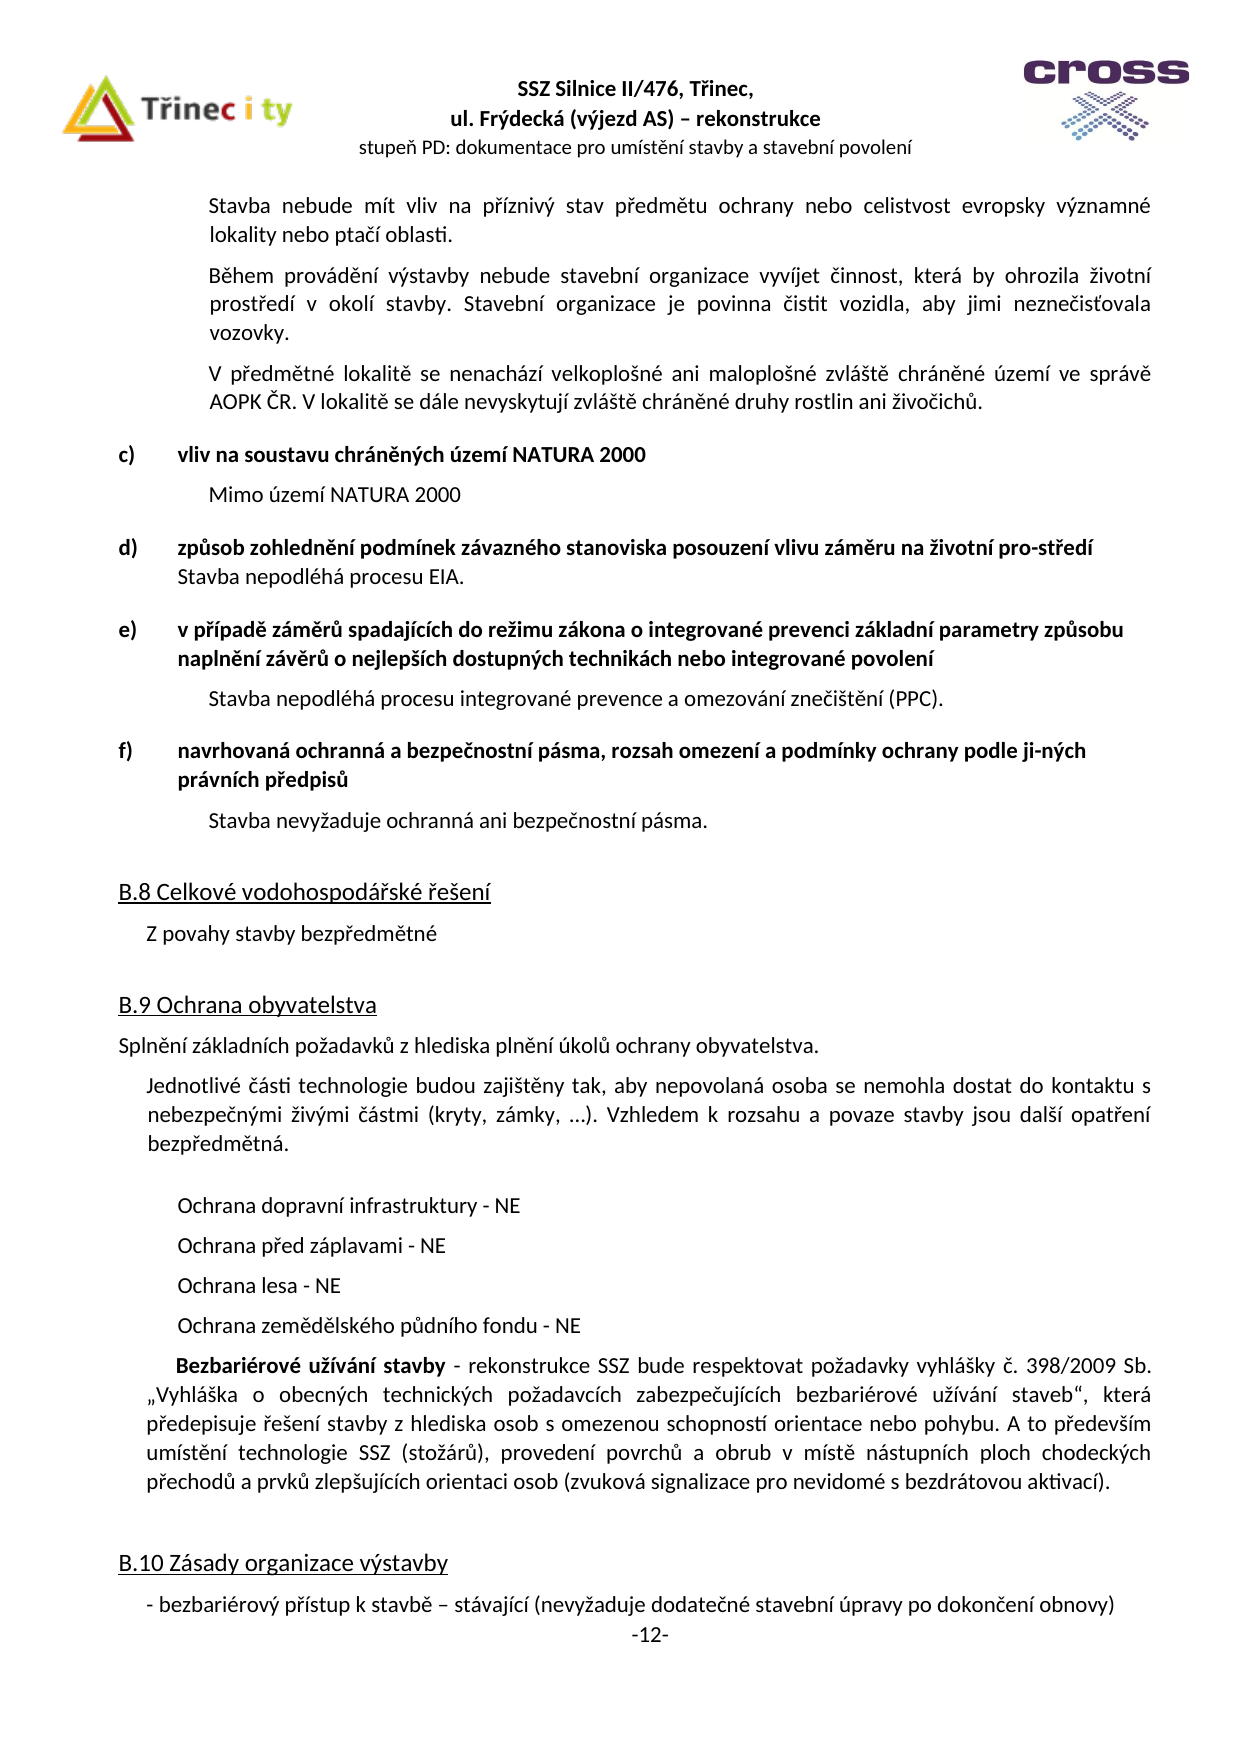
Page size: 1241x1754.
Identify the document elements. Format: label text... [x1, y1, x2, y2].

text Stavba nepodléhá procesu integrované prevence a omezování znečištění (PPC). [208, 684, 1153, 712]
picture [1023, 60, 1190, 141]
text Bezbariérové užívání stavby - rekonstrukce SSZ bude respektovat požadavky vyhlášky č. 398/2009 Sb. „Vyhláška o obecných technických požadavcích zabezpečujících bezbariérové užívání staveb“, která předepisuje řešení stavby z hlediska osob s omezenou schopností orientace nebo pohybu. A to především umístění technologie SSZ (stožárů), provedení povrchů a obrub v místě nástupních ploch chodeckých přechodů a prvků zlepšujících orientaci osob (zvuková signalizace pro nevidomé s bezdrátovou aktivací). [146, 1352, 1153, 1495]
subtitle B.10 Zásady organizace výstavby [118, 1547, 1153, 1578]
text V předmětné lokalitě se nenachází velkoplošné ani maloplošné zvláště chráněné území ve správě AOPK ČR. V lokalitě se dále nevyskytují zvláště chráněné druhy rostlin ani živočichů. [208, 359, 1153, 416]
text Z povahy stavby bezpředmětné [146, 919, 1153, 947]
subtitle B.8 Celkové vodohospodářské řešení [118, 876, 1153, 907]
text Jednotlivé části technologie budou zajištěny tak, aby nepovolaná osoba se nemohla dostat do kontaktu s nebezpečnými živými částmi (kryty, zámky, …). Vzhledem k rozsahu a povaze stavby jsou další opatření bezpředmětná. [146, 1072, 1153, 1157]
text Stavba nevyžaduje ochranná ani bezpečnostní pásma. [208, 806, 1153, 834]
list navrhovaná ochranná a bezpečnostní pásma, rozsah omezení a podmínky ochrany podle ji-ných právních předpisů [118, 737, 1153, 793]
subtitle B.9 Ochrana obyvatelstva [118, 989, 1153, 1019]
text Stavba nebude mít vliv na příznivý stav předmětu ochrany nebo celistvost evropsky významné lokality nebo ptačí oblasti. [208, 192, 1153, 248]
text Ochrana lesa - NE [177, 1271, 1153, 1299]
text Ochrana před záplavami - NE [177, 1231, 1153, 1259]
text Splnění základních požadavků z hlediska plnění úkolů ochrany obyvatelstva. [118, 1031, 1152, 1059]
text Ochrana dopravní infrastruktury - NE [177, 1191, 1153, 1219]
list bezbariérový přístup k stavbě – stávající (nevyžaduje dodatečné stavební úpravy po dokončení obnovy) [146, 1590, 1153, 1618]
list v případě záměrů spadajících do režimu zákona o integrované prevenci základní parametry způsobu naplnění závěrů o nejlepších dostupných technikách nebo integrované povolení [118, 615, 1153, 672]
text Ochrana zemědělského půdního fondu - NE [177, 1311, 1153, 1339]
picture [48, 60, 313, 167]
list způsob zohlednění podmínek závazného stanoviska posouzení vlivu záměru na životní pro-středí Stavba nepodléhá procesu EIA. [118, 533, 1153, 590]
text Mimo území NATURA 2000 [208, 481, 1153, 509]
text Během provádění výstavby nebude stavební organizace vyvíjet činnost, která by ohrozila životní prostředí v okolí stavby. Stavební organizace je povinna čistit vozidla, aby jimi neznečisťovala vozovky. [208, 261, 1153, 346]
list vliv na soustavu chráněných území NATURA 2000 [118, 441, 1153, 469]
